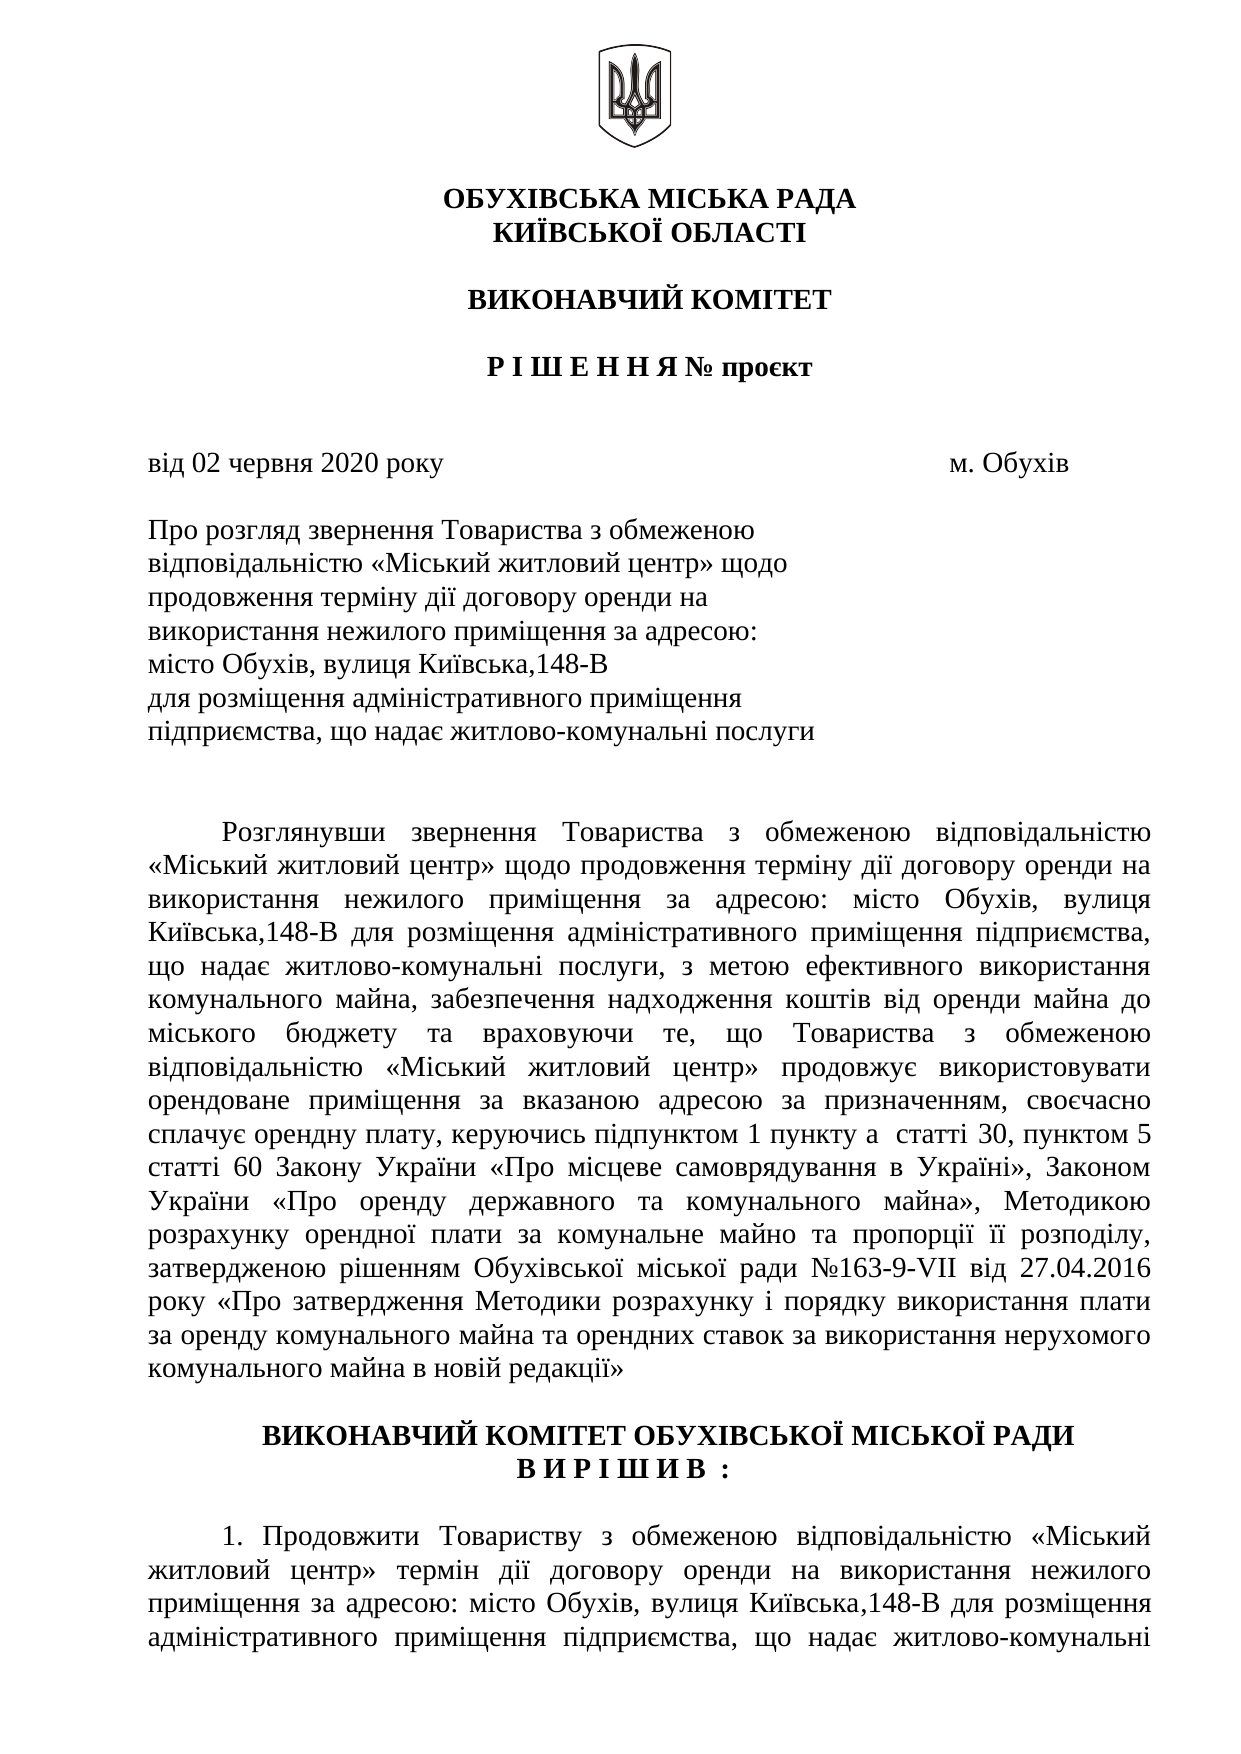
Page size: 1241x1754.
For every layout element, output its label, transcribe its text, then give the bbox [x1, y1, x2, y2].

text ВИКОНАВЧИЙ КОМІТЕТ [148, 282, 1152, 316]
text для розміщення адміністративного приміщення [148, 680, 1152, 713]
text ОБУХІВСЬКА МІСЬКА РАДА [148, 181, 1152, 215]
text Р І Ш Е Н Н Я № проєкт [148, 349, 1152, 383]
text відповідальністю «Міський житловий центр» щодо [148, 546, 1152, 579]
text підприємства, що надає житлово-комунальні послуги [148, 713, 1152, 747]
text продовження терміну дії договору оренди на [148, 579, 1152, 613]
text Про розгляд звернення Товариства з обмеженою [148, 512, 1152, 546]
text В И Р І Ш И В : [516, 1451, 1152, 1485]
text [148, 1518, 1152, 1652]
text Розглянувши звернення Товариства з обмеженою відповідальністю «Міський житловий центр» щодо продовження терміну дії договору оренди на використання нежилого приміщення за адресою: місто Обухів, вулиця Київська,148-В для розміщення адміністративного приміщення підприємства, що надає житлово-комунальні послуги, з метою ефективного використання комунального майна, забезпечення надходження коштів від оренди майна до міського бюджету та враховуючи те, що Товариства з обмеженою відповідальністю «Міський житловий центр» продовжує використовувати орендоване приміщення за вказаною адресою за призначенням, своєчасно сплачує орендну плату, керуючись підпунктом 1 пункту а статті 30, пунктом 5 статті 60 Закону України «Про місцеве самоврядування в Україні», Законом України «Про оренду державного та комунального майна», Методикою розрахунку орендної плати за комунальне майно та пропорції її розподілу, затвердженою рішенням Обухівської міської ради №163-9-VII від 27.04.2016 року «Про затвердження Методики розрахунку і порядку використання плати за оренду комунального майна та орендних ставок за використання нерухомого комунального майна в новій редакції» [148, 814, 1152, 1384]
subtitle ВИКОНАВЧИЙ КОМІТЕТ ОБУХІВСЬКОЇ МІСЬКОЇ РАДИ [185, 1418, 1152, 1451]
text КИЇВСЬКОЇ ОБЛАСТІ [148, 215, 1152, 248]
text від 02 червня 2020 року м. Обухів [148, 445, 1152, 478]
text використання нежилого приміщення за адресою: [148, 613, 1152, 646]
text місто Обухів, вулиця Київська,148-В [148, 646, 1152, 680]
